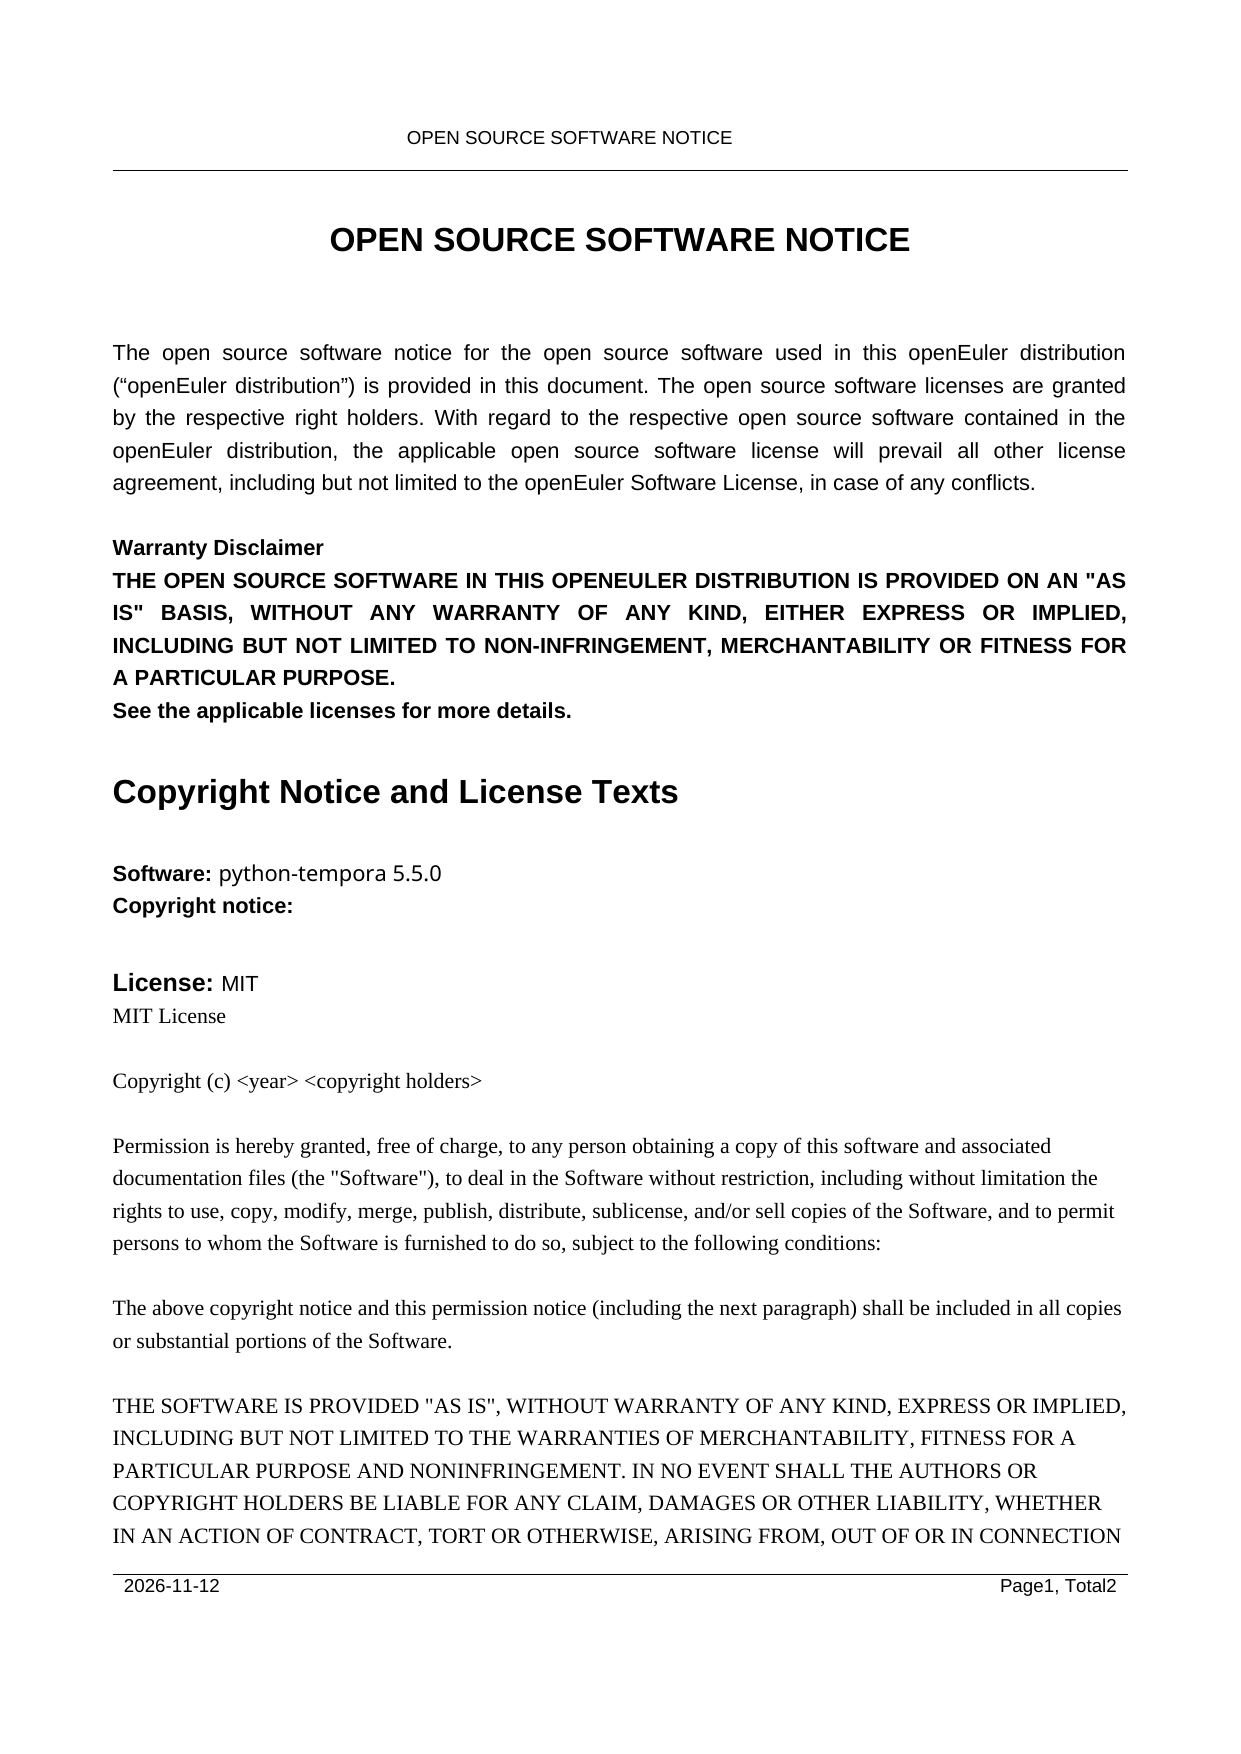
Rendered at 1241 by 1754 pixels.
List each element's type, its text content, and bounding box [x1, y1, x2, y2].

text Copyright notice: [112, 889, 1128, 921]
text Warranty Disclaimer [112, 531, 1128, 564]
text OPEN SOURCE SOFTWARE NOTICE [112, 206, 1128, 271]
text THE OPEN SOURCE SOFTWARE IN THIS OPENEULER DISTRIBUTION IS PROVIDED ON AN "AS IS" BASIS, WITHOUT ANY WARRANTY OF ANY KIND, EITHER EXPRESS OR IMPLIED, INCLUDING BUT NOT LIMITED TO NON-INFRINGEMENT, MERCHANTABILITY OR FITNESS FOR A PARTICULAR PURPOSE. See the applicable licenses for more details. [112, 564, 1128, 726]
title Software: python-tempora 5.5.0 [112, 856, 1128, 889]
text The open source software notice for the open source software used in this openEuler distribution (“openEuler distribution”) is provided in this document. The open source software licenses are granted by the respective right holders. With regard to the respective open source software contained in the openEuler distribution, the applicable open source software license will prevail all other license agreement, including but not limited to the openEuler Software License, in case of any conflicts. [112, 336, 1128, 499]
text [112, 999, 1128, 1551]
text Copyright Notice and License Texts [112, 759, 1128, 824]
text License: MIT [112, 966, 1128, 999]
